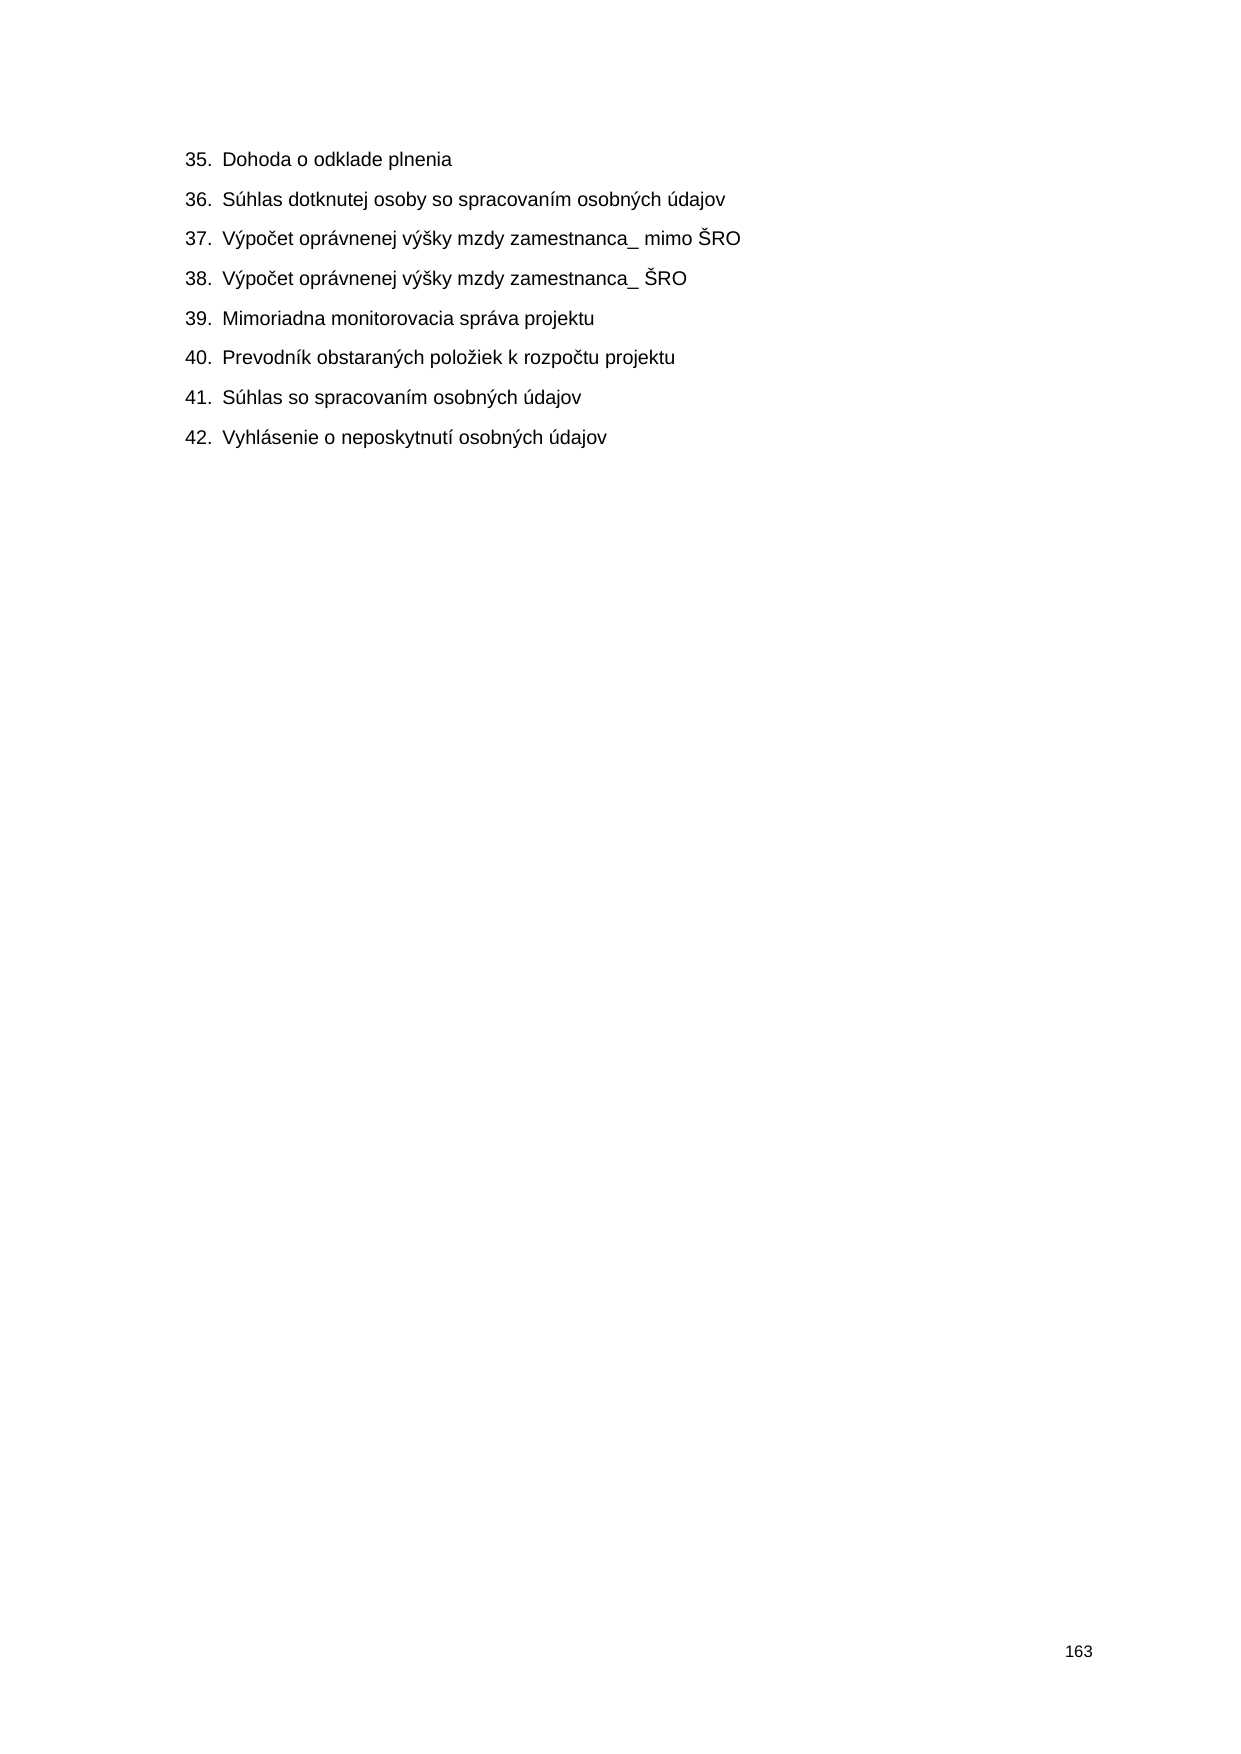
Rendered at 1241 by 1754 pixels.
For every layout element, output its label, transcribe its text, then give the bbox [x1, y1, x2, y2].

list Výpočet oprávnenej výšky mzdy zamestnanca_ ŠRO [185, 267, 1092, 289]
list Vyhlásenie o neposkytnutí osobných údajov [185, 426, 1092, 448]
list Súhlas dotknutej osoby so spracovaním osobných údajov [185, 187, 1092, 210]
list Výpočet oprávnenej výšky mzdy zamestnanca_ mimo ŠRO [185, 227, 1092, 250]
list Dohoda o odklade plnenia [185, 148, 1092, 170]
list Mimoriadna monitorovacia správa projektu [185, 306, 1092, 329]
list Prevodník obstaraných položiek k rozpočtu projektu [185, 346, 1092, 369]
list Súhlas so spracovaním osobných údajov [185, 386, 1092, 408]
